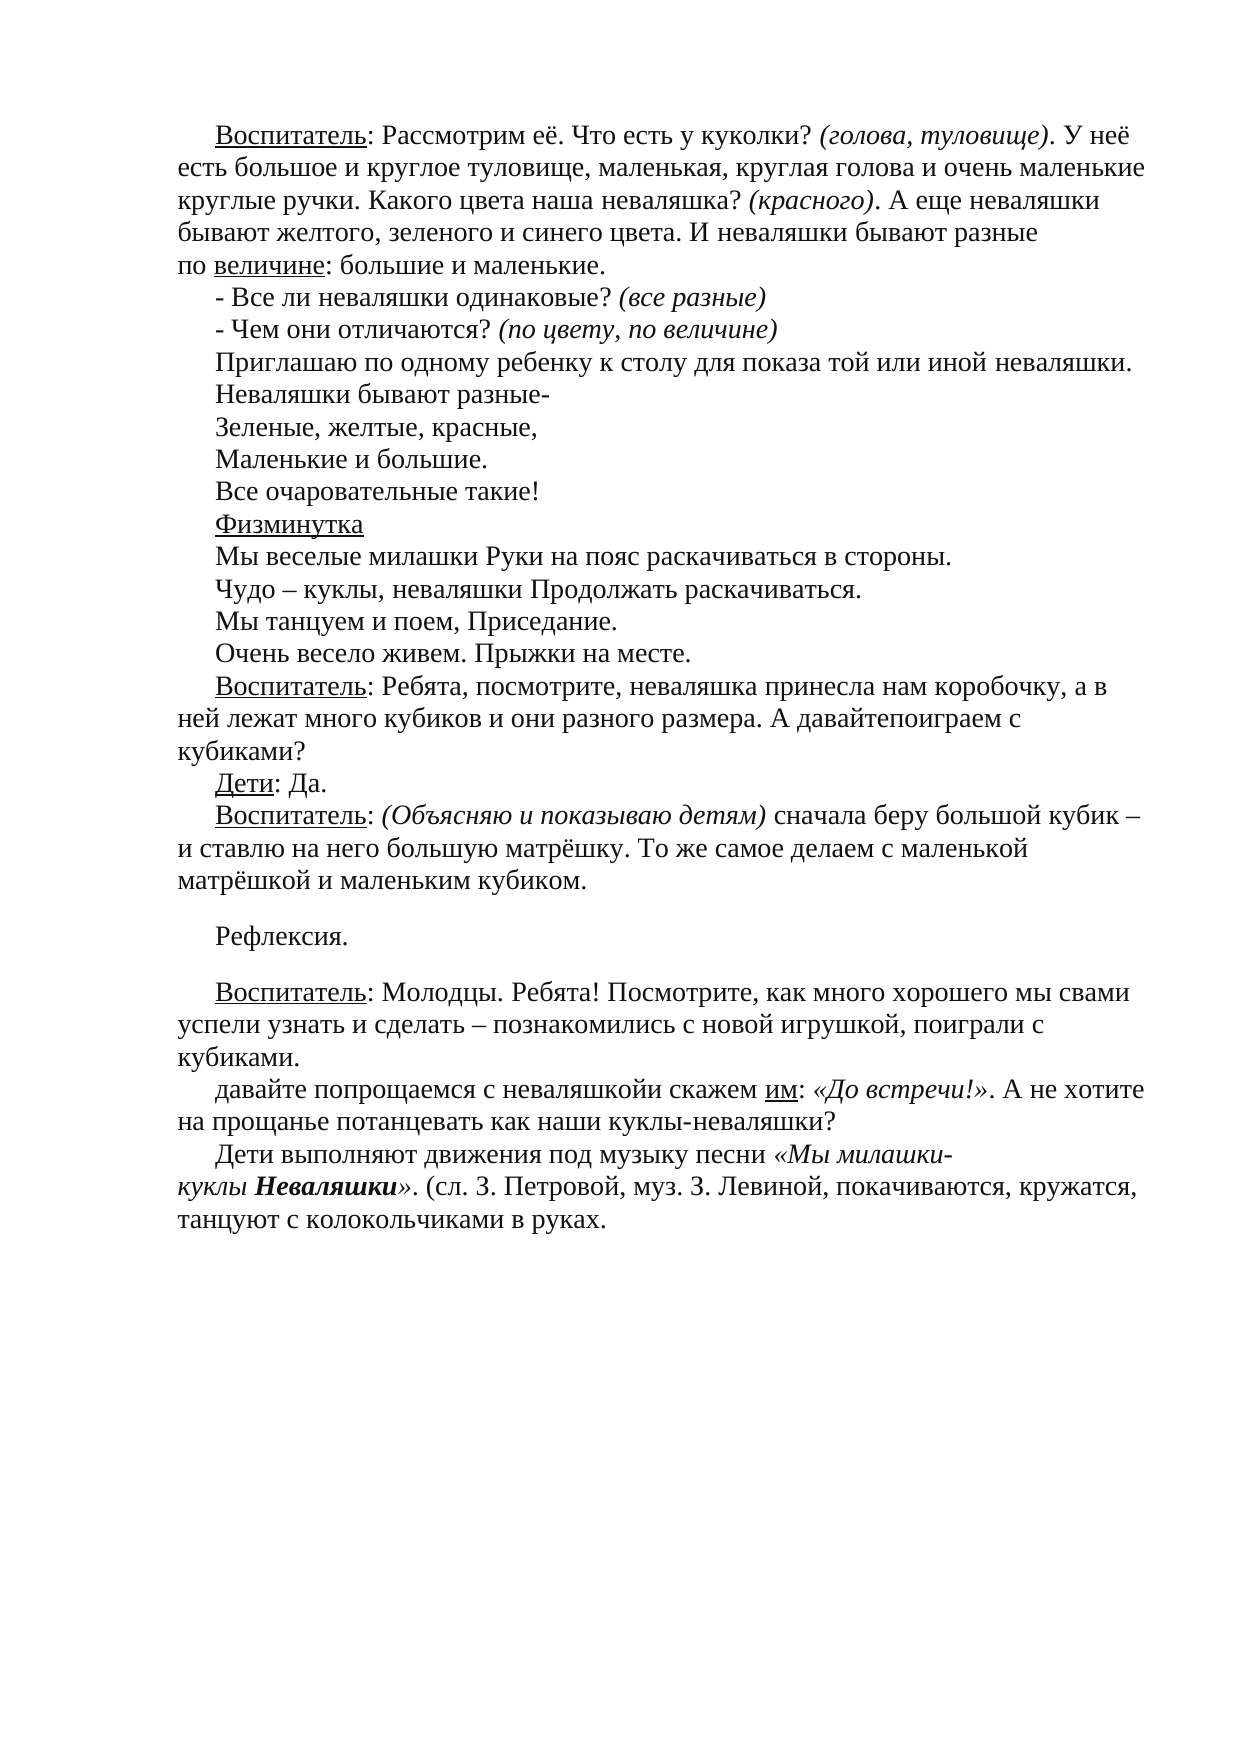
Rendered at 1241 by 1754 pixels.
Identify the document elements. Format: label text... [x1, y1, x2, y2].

text Очень весело живем. Прыжки на месте. [177, 636, 1152, 669]
text Физминутка [177, 507, 1152, 539]
text Мы веселые милашки Руки на пояс раскачиваться в стороны. [177, 539, 1152, 572]
text Дети: Да. [177, 766, 1152, 798]
text Неваляшки бывают разные- [177, 377, 1152, 410]
text Воспитатель: Ребята, посмотрите, неваляшка принесла нам коробочку, а в ней лежат много кубиков и они разного размера. А давайтепоиграем с кубиками? [177, 669, 1152, 766]
text Воспитатель: (Объясняю и показываю детям) сначала беру большой кубик – и ставлю на него большую матрёшку. То же самое делаем с маленькой матрёшкой и маленьким кубиком. [177, 798, 1152, 896]
text Воспитатель: Молодцы. Ребята! Посмотрите, как много хорошего мы свами успели узнать и сделать – познакомились с новой игрушкой, поиграли с кубиками. [177, 975, 1152, 1072]
text - Чем они отличаются? (по цвету, по величине) [177, 312, 1152, 345]
text Зеленые, желтые, красные, [177, 410, 1152, 442]
text - Все ли неваляшки одинаковые? (все разные) [177, 280, 1152, 312]
text Приглашаю по одному ребенку к столу для показа той или иной неваляшки. [177, 345, 1152, 377]
text Маленькие и большие. [177, 442, 1152, 474]
text Чудо – куклы, неваляшки Продолжать раскачиваться. [177, 572, 1152, 604]
text давайте попрощаемся с неваляшкойи скажем им: «До встречи!». А не хотите на прощанье потанцевать как наши куклы-неваляшки? [177, 1072, 1152, 1137]
text Воспитатель: Рассмотрим её. Что есть у куколки? (голова, туловище). У неё есть большое и круглое туловище, маленькая, круглая голова и очень маленькие круглые ручки. Какого цвета наша неваляшка? (красного). А еще неваляшки бывают желтого, зеленого и синего цвета. И неваляшки бывают разные по величине: большие и маленькие. [177, 118, 1152, 280]
text Все очаровательные такие! [177, 474, 1152, 507]
text Дети выполняют движения под музыку песни «Мы милашки-куклы Неваляшки». (сл. З. Петровой, муз. З. Левиной, покачиваются, кружатся, танцуют с колокольчиками в руках. [177, 1137, 1152, 1234]
text Мы танцуем и поем, Приседание. [177, 604, 1152, 636]
text Рефлексия. [177, 919, 1152, 951]
